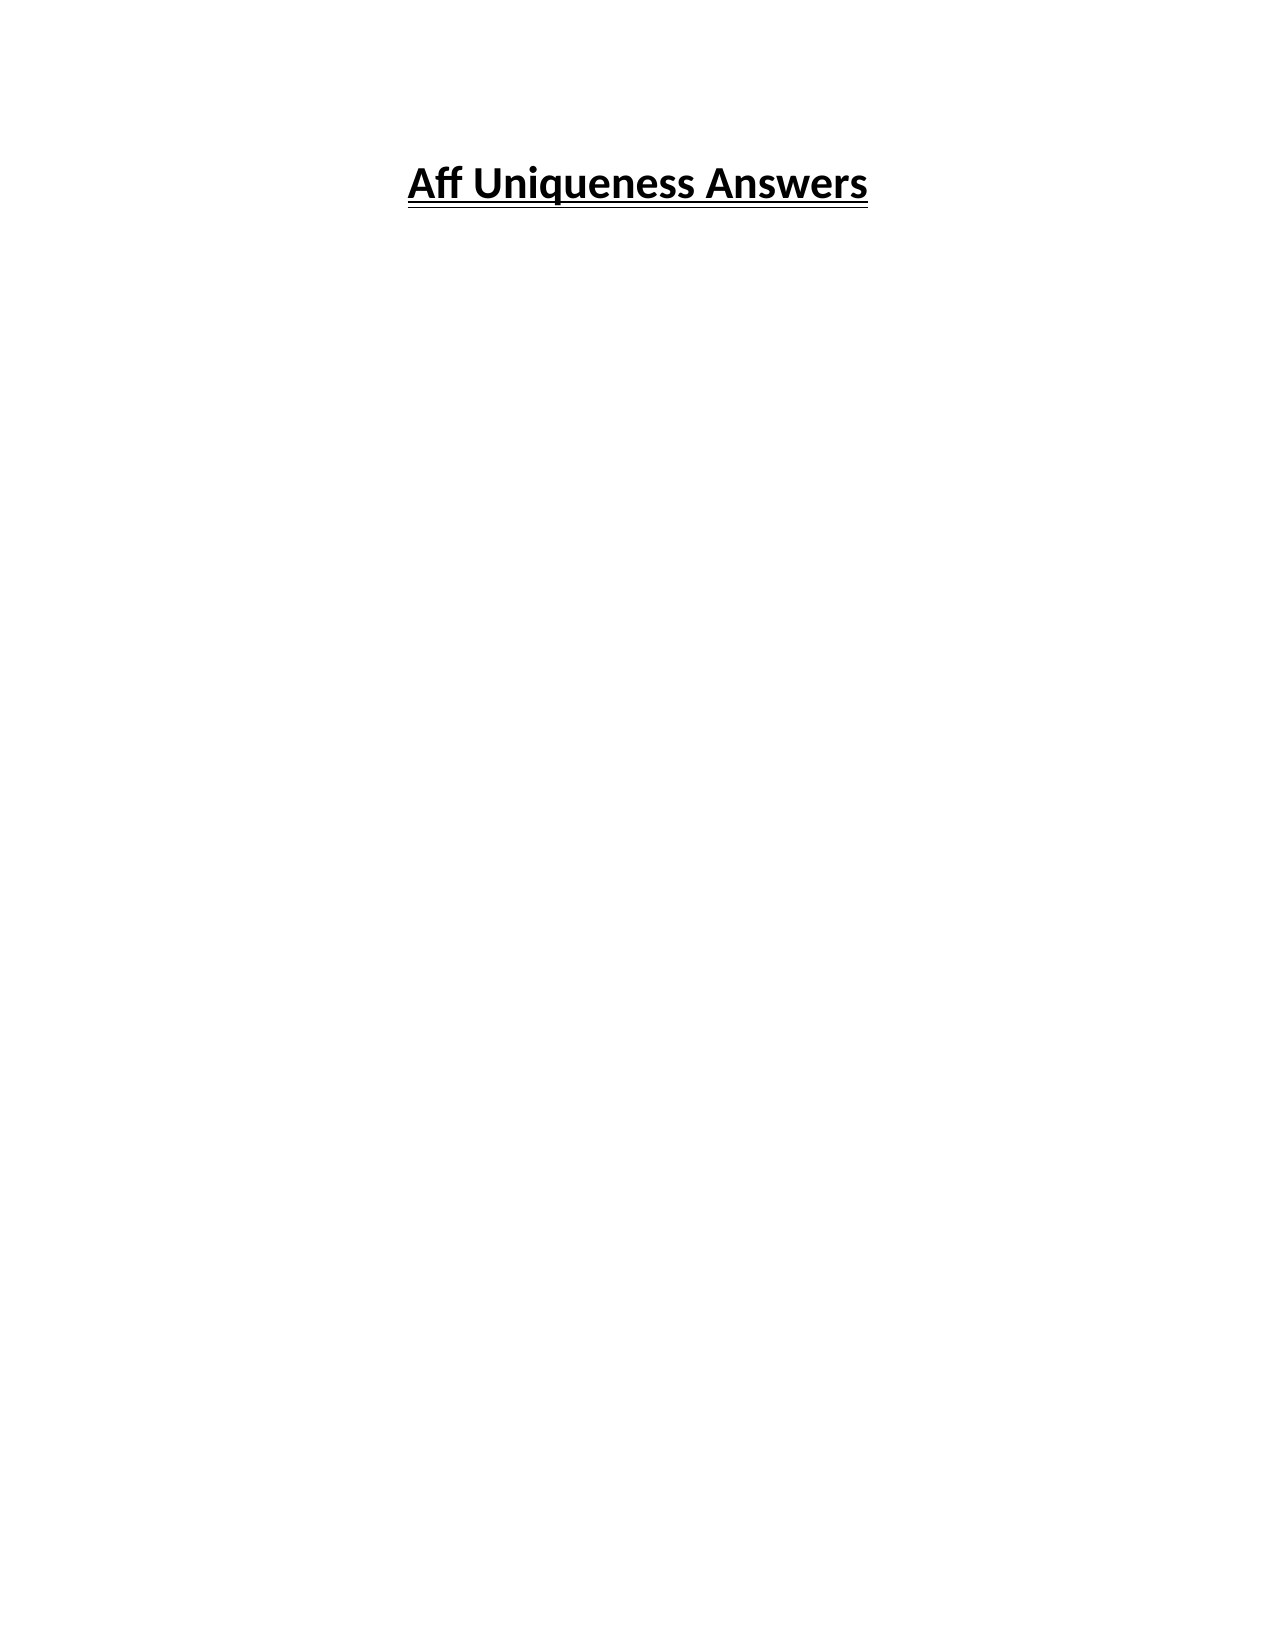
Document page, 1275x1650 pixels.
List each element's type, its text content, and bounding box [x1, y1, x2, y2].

subtitle Aff Uniqueness Answers [150, 154, 1125, 210]
